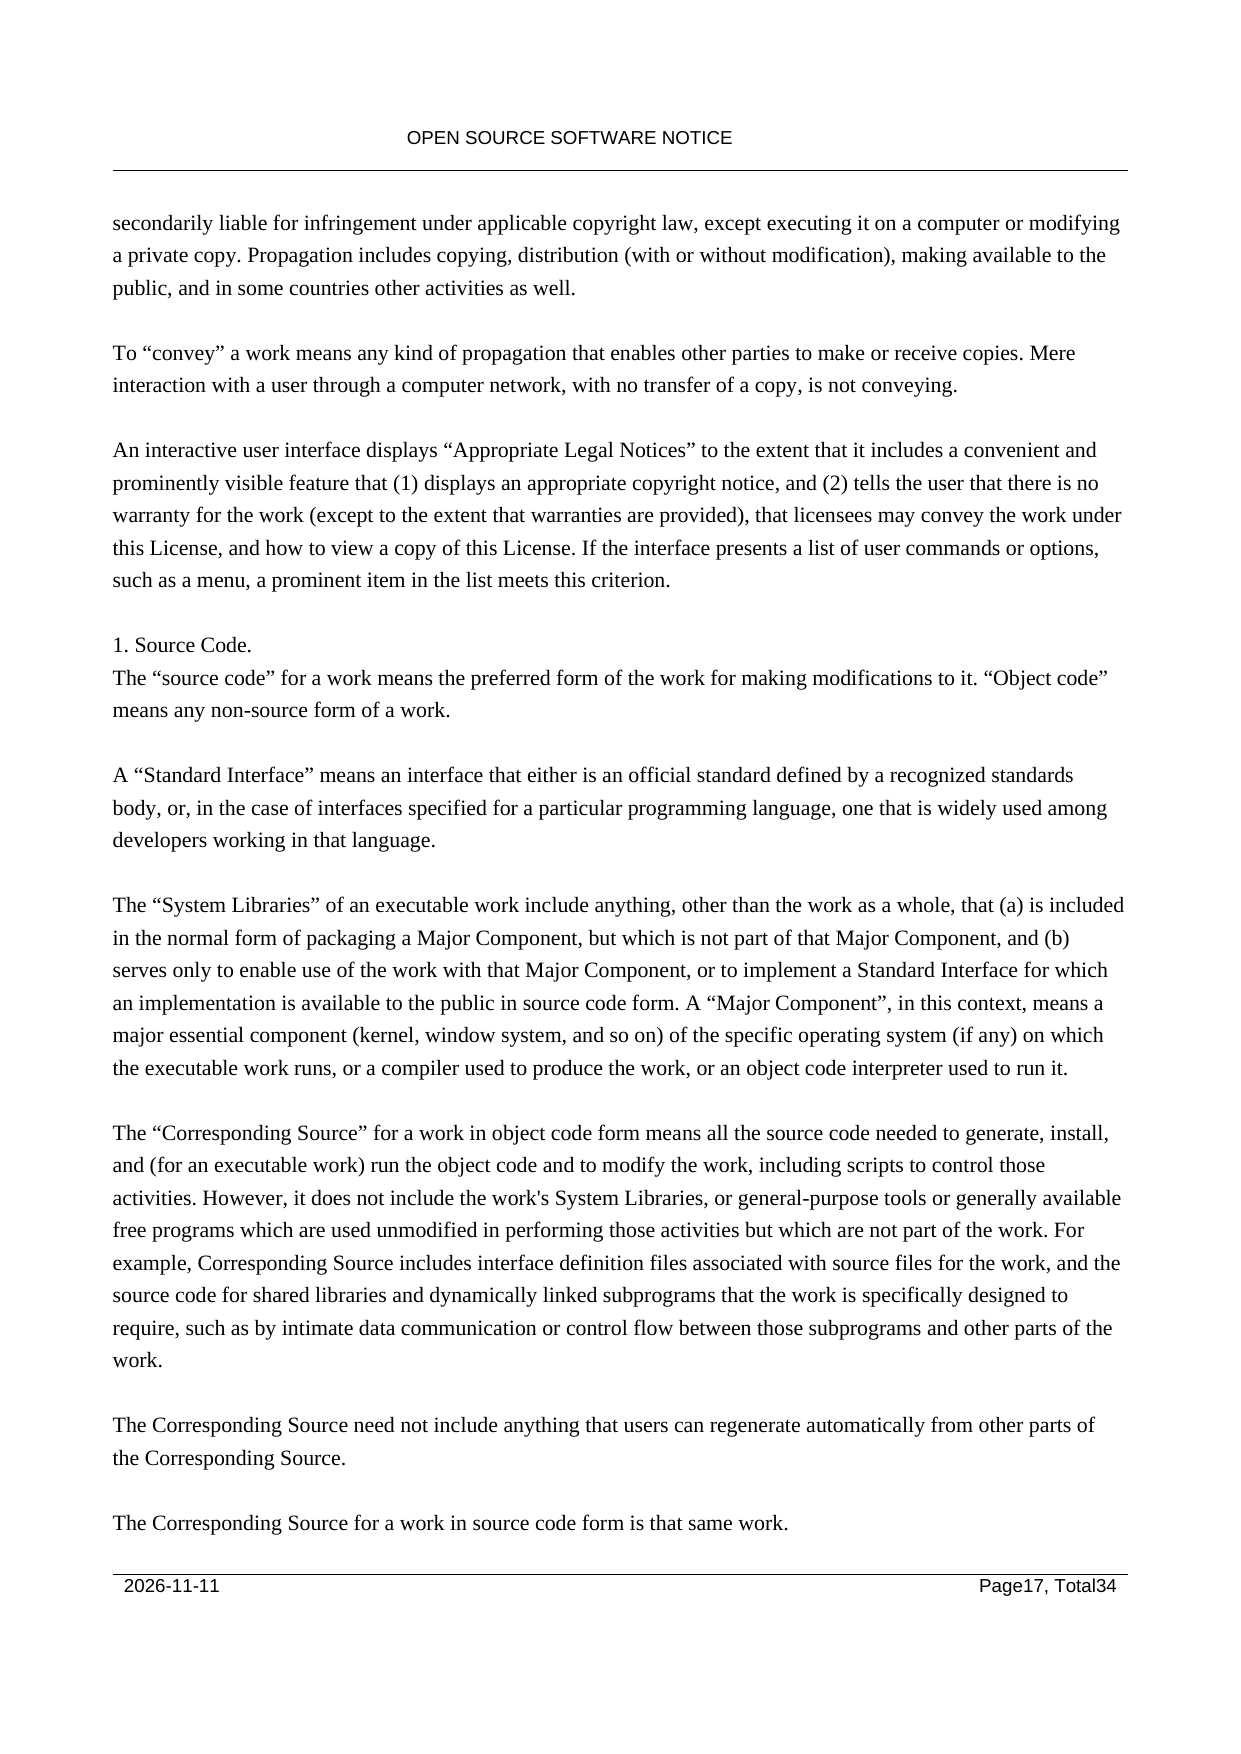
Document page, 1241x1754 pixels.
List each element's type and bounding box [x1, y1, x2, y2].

text [112, 206, 1128, 1539]
